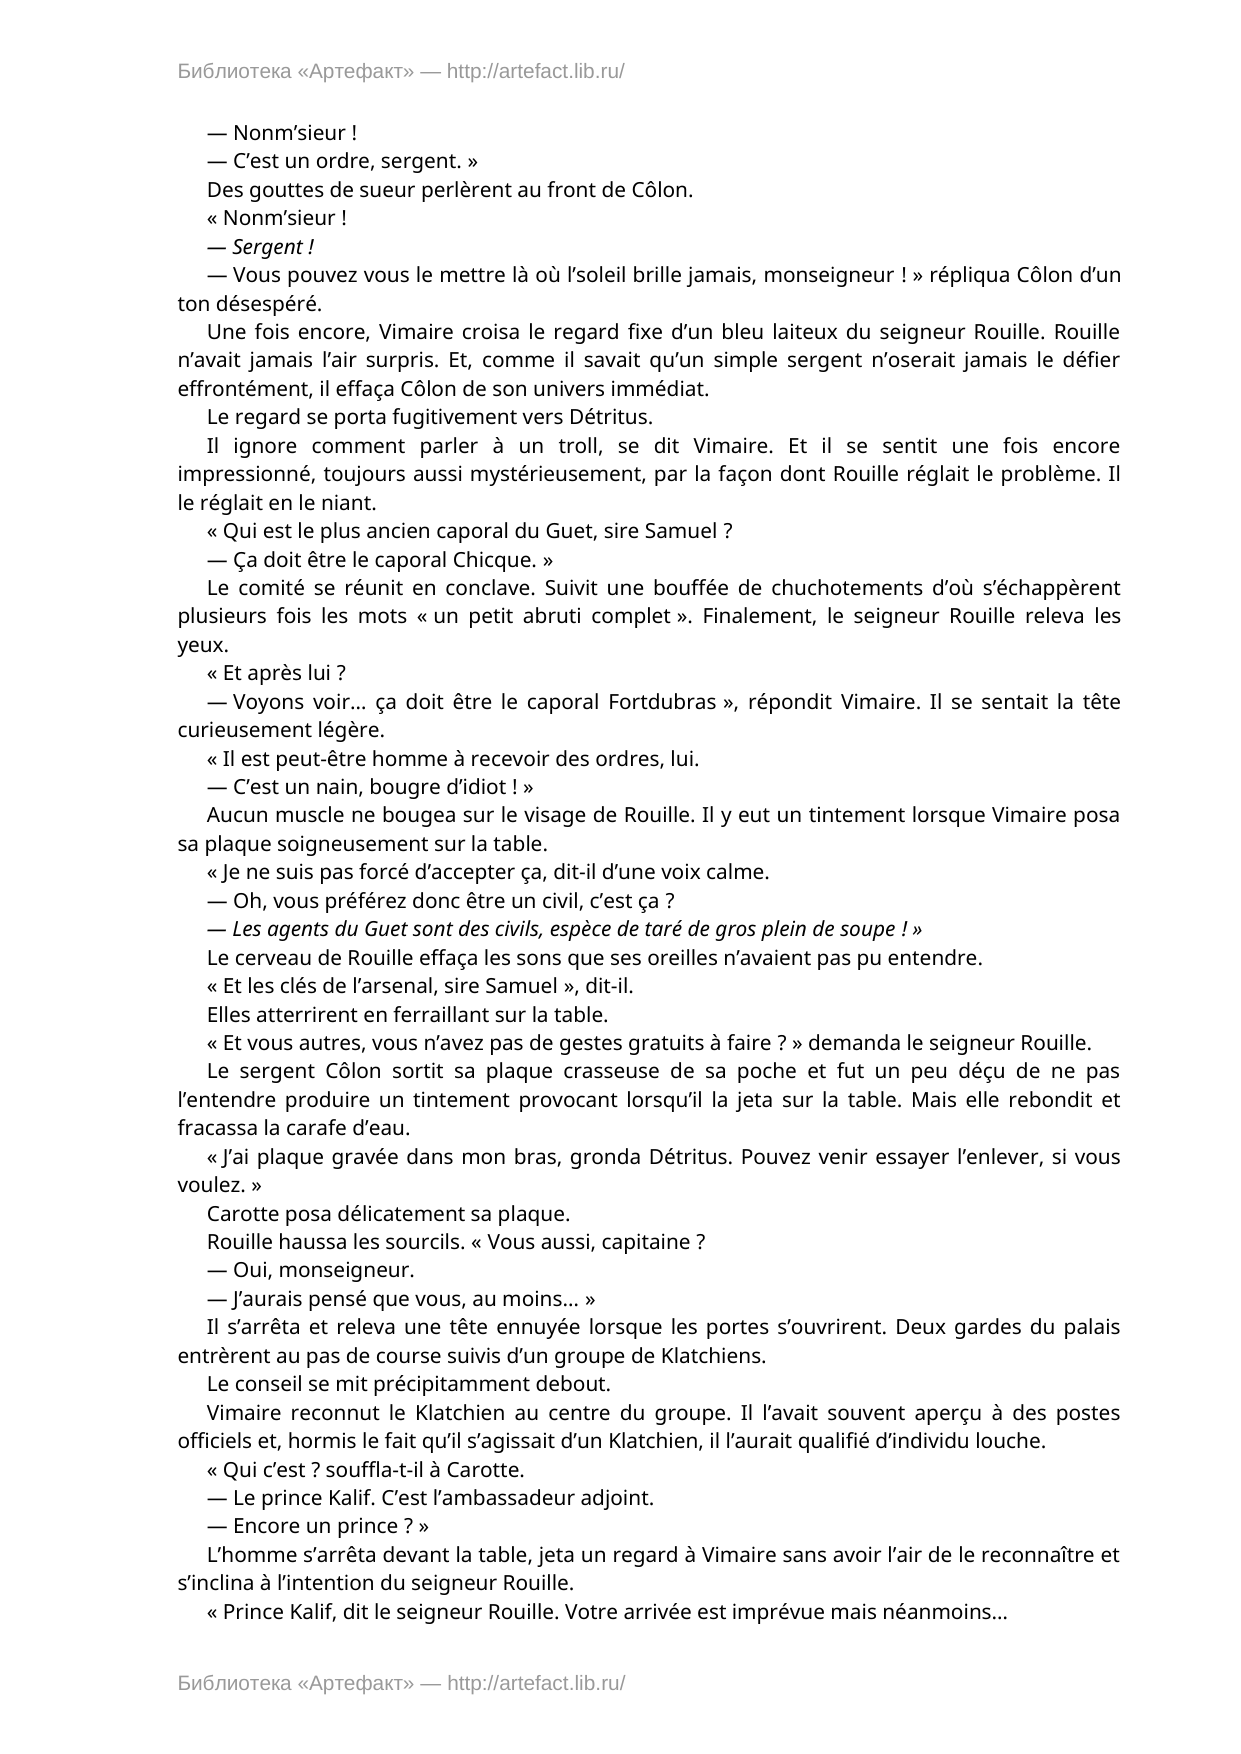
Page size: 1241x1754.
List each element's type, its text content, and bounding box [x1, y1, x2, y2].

text — Oh, vous préférez donc être un civil, c’est ça ? [177, 886, 1122, 914]
text — Oui, monseigneur. [177, 1256, 1122, 1284]
text « Il est peut-être homme à recevoir des ordres, lui. [177, 744, 1122, 772]
text — C’est un ordre, sergent. » [177, 147, 1122, 175]
text — Sergent ! [177, 232, 1122, 260]
text — Nonm’sieur ! [177, 118, 1122, 147]
text « Nonm’sieur ! [177, 203, 1122, 232]
text « Et vous autres, vous n’avez pas de gestes gratuits à faire ? » demanda le seigneur Rouille. [177, 1028, 1122, 1057]
text Il ignore comment parler à un troll, se dit Vimaire. Et il se sentit une fois encore impressionné, toujours aussi mystérieusement, par la façon dont Rouille réglait le problème. Il le réglait en le niant. [177, 431, 1122, 516]
text Le regard se porta fugitivement vers Détritus. [177, 402, 1122, 431]
text « Et après lui ? [177, 658, 1122, 687]
text Le conseil se mit précipitamment debout. [177, 1369, 1122, 1398]
text Elles atterrirent en ferraillant sur la table. [177, 1000, 1122, 1028]
text Carotte posa délicatement sa plaque. [177, 1199, 1122, 1227]
text Rouille haussa les sourcils. « Vous aussi, capitaine ? [177, 1227, 1122, 1256]
text Des gouttes de sueur perlèrent au front de Côlon. [177, 175, 1122, 203]
text — C’est un nain, bougre d’idiot ! » [177, 772, 1122, 801]
text Le comité se réunit en conclave. Suivit une bouffée de chuchotements d’où s’échappèrent plusieurs fois les mots « un petit abruti complet ». Finalement, le seigneur Rouille releva les yeux. [177, 573, 1122, 658]
text « Qui est le plus ancien caporal du Guet, sire Samuel ? [177, 516, 1122, 545]
text « Qui c’est ? souffla-t-il à Carotte. [177, 1455, 1122, 1483]
text — J’aurais pensé que vous, au moins… » [177, 1284, 1122, 1312]
text — Encore un prince ? » [177, 1512, 1122, 1540]
text Vimaire reconnut le Klatchien au centre du groupe. Il l’avait souvent aperçu à des postes officiels et, hormis le fait qu’il s’agissait d’un Klatchien, il l’aurait qualifié d’individu louche. [177, 1398, 1122, 1455]
text Il s’arrêta et releva une tête ennuyée lorsque les portes s’ouvrirent. Deux gardes du palais entrèrent au pas de course suivis d’un groupe de Klatchiens. [177, 1312, 1122, 1369]
text « J’ai plaque gravée dans mon bras, gronda Détritus. Pouvez venir essayer l’enlever, si vous voulez. » [177, 1142, 1122, 1199]
text — Vous pouvez vous le mettre là où l’soleil brille jamais, monseigneur ! » répliqua Côlon d’un ton désespéré. [177, 260, 1122, 317]
text — Le prince Kalif. C’est l’ambassadeur adjoint. [177, 1483, 1122, 1512]
text L’homme s’arrêta devant la table, jeta un regard à Vimaire sans avoir l’air de le reconnaître et s’inclina à l’intention du seigneur Rouille. [177, 1540, 1122, 1597]
text « Et les clés de l’arsenal, sire Samuel », dit-il. [177, 971, 1122, 1000]
text Une fois encore, Vimaire croisa le regard fixe d’un bleu laiteux du seigneur Rouille. Rouille n’avait jamais l’air surpris. Et, comme il savait qu’un simple sergent n’oserait jamais le défier effrontément, il effaça Côlon de son univers immédiat. [177, 317, 1122, 402]
text — Les agents du Guet sont des civils, espèce de taré de gros plein de soupe ! » [177, 914, 1122, 943]
text « Prince Kalif, dit le seigneur Rouille. Votre arrivée est imprévue mais néanmoins… [177, 1597, 1122, 1625]
text Le cerveau de Rouille effaça les sons que ses oreilles n’avaient pas pu entendre. [177, 943, 1122, 971]
text Aucun muscle ne bougea sur le visage de Rouille. Il y eut un tintement lorsque Vimaire posa sa plaque soigneusement sur la table. [177, 801, 1122, 857]
text Le sergent Côlon sortit sa plaque crasseuse de sa poche et fut un peu déçu de ne pas l’entendre produire un tintement provocant lorsqu’il la jeta sur la table. Mais elle rebondit et fracassa la carafe d’eau. [177, 1057, 1122, 1142]
text « Je ne suis pas forcé d’accepter ça, dit-il d’une voix calme. [177, 857, 1122, 886]
text — Voyons voir… ça doit être le caporal Fortdubras », répondit Vimaire. Il se sentait la tête curieusement légère. [177, 687, 1122, 744]
text — Ça doit être le caporal Chicque. » [177, 545, 1122, 573]
